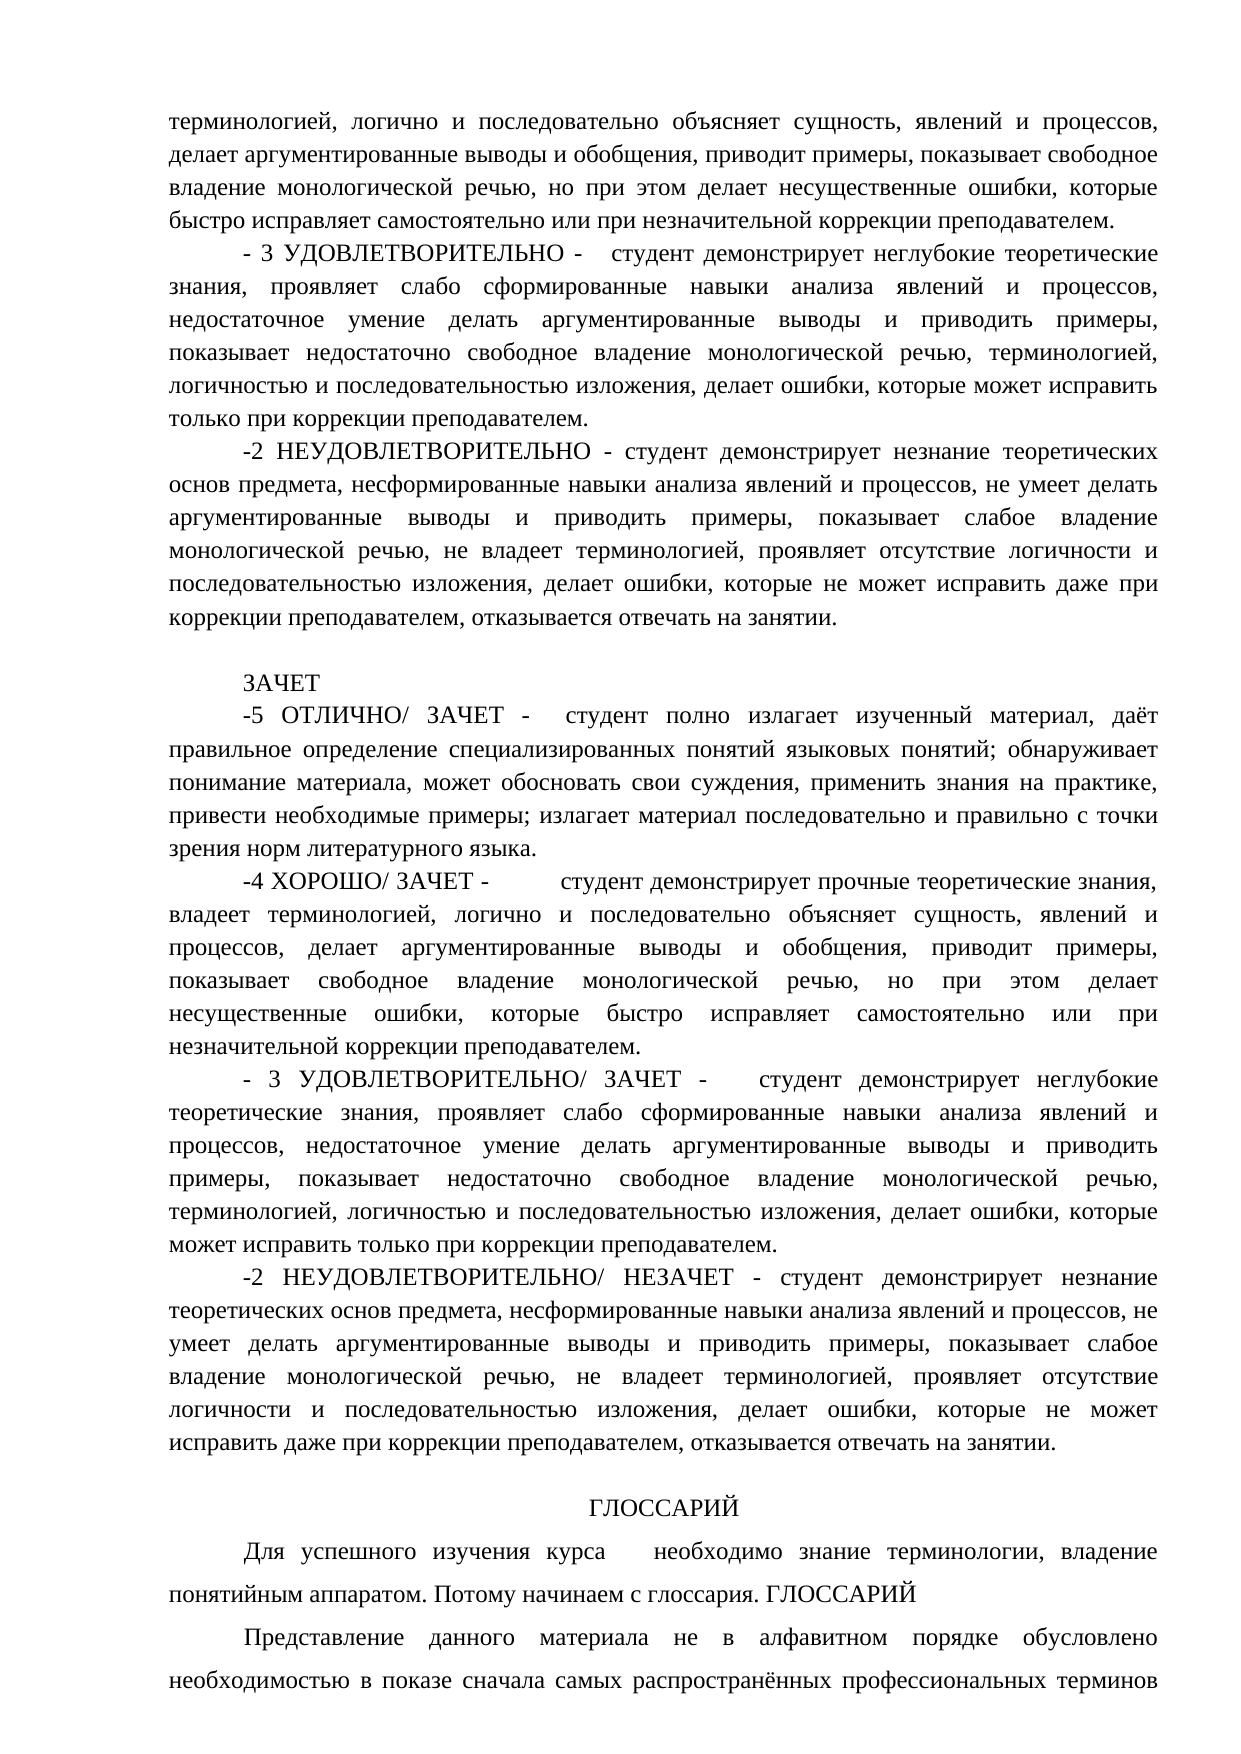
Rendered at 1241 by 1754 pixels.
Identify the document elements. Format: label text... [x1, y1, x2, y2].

text -2 НЕУДОВЛЕТВОРИТЕЛЬНО - студент демонстрирует незнание теоретических основ предмета, несформированные навыки анализа явлений и процессов, не умеет делать аргументированные выводы и приводить примеры, показывает слабое владение монологической речью, не владеет терминологией, проявляет отсутствие логичности и последовательностью изложения, делает ошибки, которые не может исправить даже при коррекции преподавателем, отказывается отвечать на занятии. [169, 436, 1159, 630]
text ЗАЧЕТ [169, 668, 1159, 696]
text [169, 1622, 1159, 1694]
text Для успешного изучения курса необходимо знание терминологии, владение понятийным аппаратом. Потому начинаем с глоссария. ГЛОССАРИЙ [169, 1536, 1159, 1608]
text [169, 106, 1159, 234]
text ГЛОССАРИЙ [169, 1493, 1159, 1522]
text -4 ХОРОШО/ ЗАЧЕТ - студент демонстрирует прочные теоретические знания, владеет терминологией, логично и последовательно объясняет сущность, явлений и процессов, делает аргументированные выводы и обобщения, приводит примеры, показывает свободное владение монологической речью, но при этом делает несущественные ошибки, которые быстро исправляет самостоятельно или при незначительной коррекции преподавателем. [169, 866, 1159, 1059]
text -5 ОТЛИЧНО/ ЗАЧЕТ - студент полно излагает изученный материал, даёт правильное определение специализированных понятий языковых понятий; обнаруживает понимание материала, может обосновать свои суждения, применить знания на практике, привести необходимые примеры; излагает материал последовательно и правильно с точки зрения норм литературного языка. [169, 701, 1159, 861]
text - 3 УДОВЛЕТВОРИТЕЛЬНО - студент демонстрирует неглубокие теоретические знания, проявляет слабо сформированные навыки анализа явлений и процессов, недостаточное умение делать аргументированные выводы и приводить примеры, показывает недостаточно свободное владение монологической речью, терминологией, логичностью и последовательностью изложения, делает ошибки, которые может исправить только при коррекции преподавателем. [169, 238, 1159, 432]
text - 3 УДОВЛЕТВОРИТЕЛЬНО/ ЗАЧЕТ - студент демонстрирует неглубокие теоретические знания, проявляет слабо сформированные навыки анализа явлений и процессов, недостаточное умение делать аргументированные выводы и приводить примеры, показывает недостаточно свободное владение монологической речью, терминологией, логичностью и последовательностью изложения, делает ошибки, которые может исправить только при коррекции преподавателем. [169, 1064, 1159, 1258]
text -2 НЕУДОВЛЕТВОРИТЕЛЬНО/ НЕЗАЧЕТ - студент демонстрирует незнание теоретических основ предмета, несформированные навыки анализа явлений и процессов, не умеет делать аргументированные выводы и приводить примеры, показывает слабое владение монологической речью, не владеет терминологией, проявляет отсутствие логичности и последовательностью изложения, делает ошибки, которые не может исправить даже при коррекции преподавателем, отказывается отвечать на занятии. [169, 1262, 1159, 1456]
